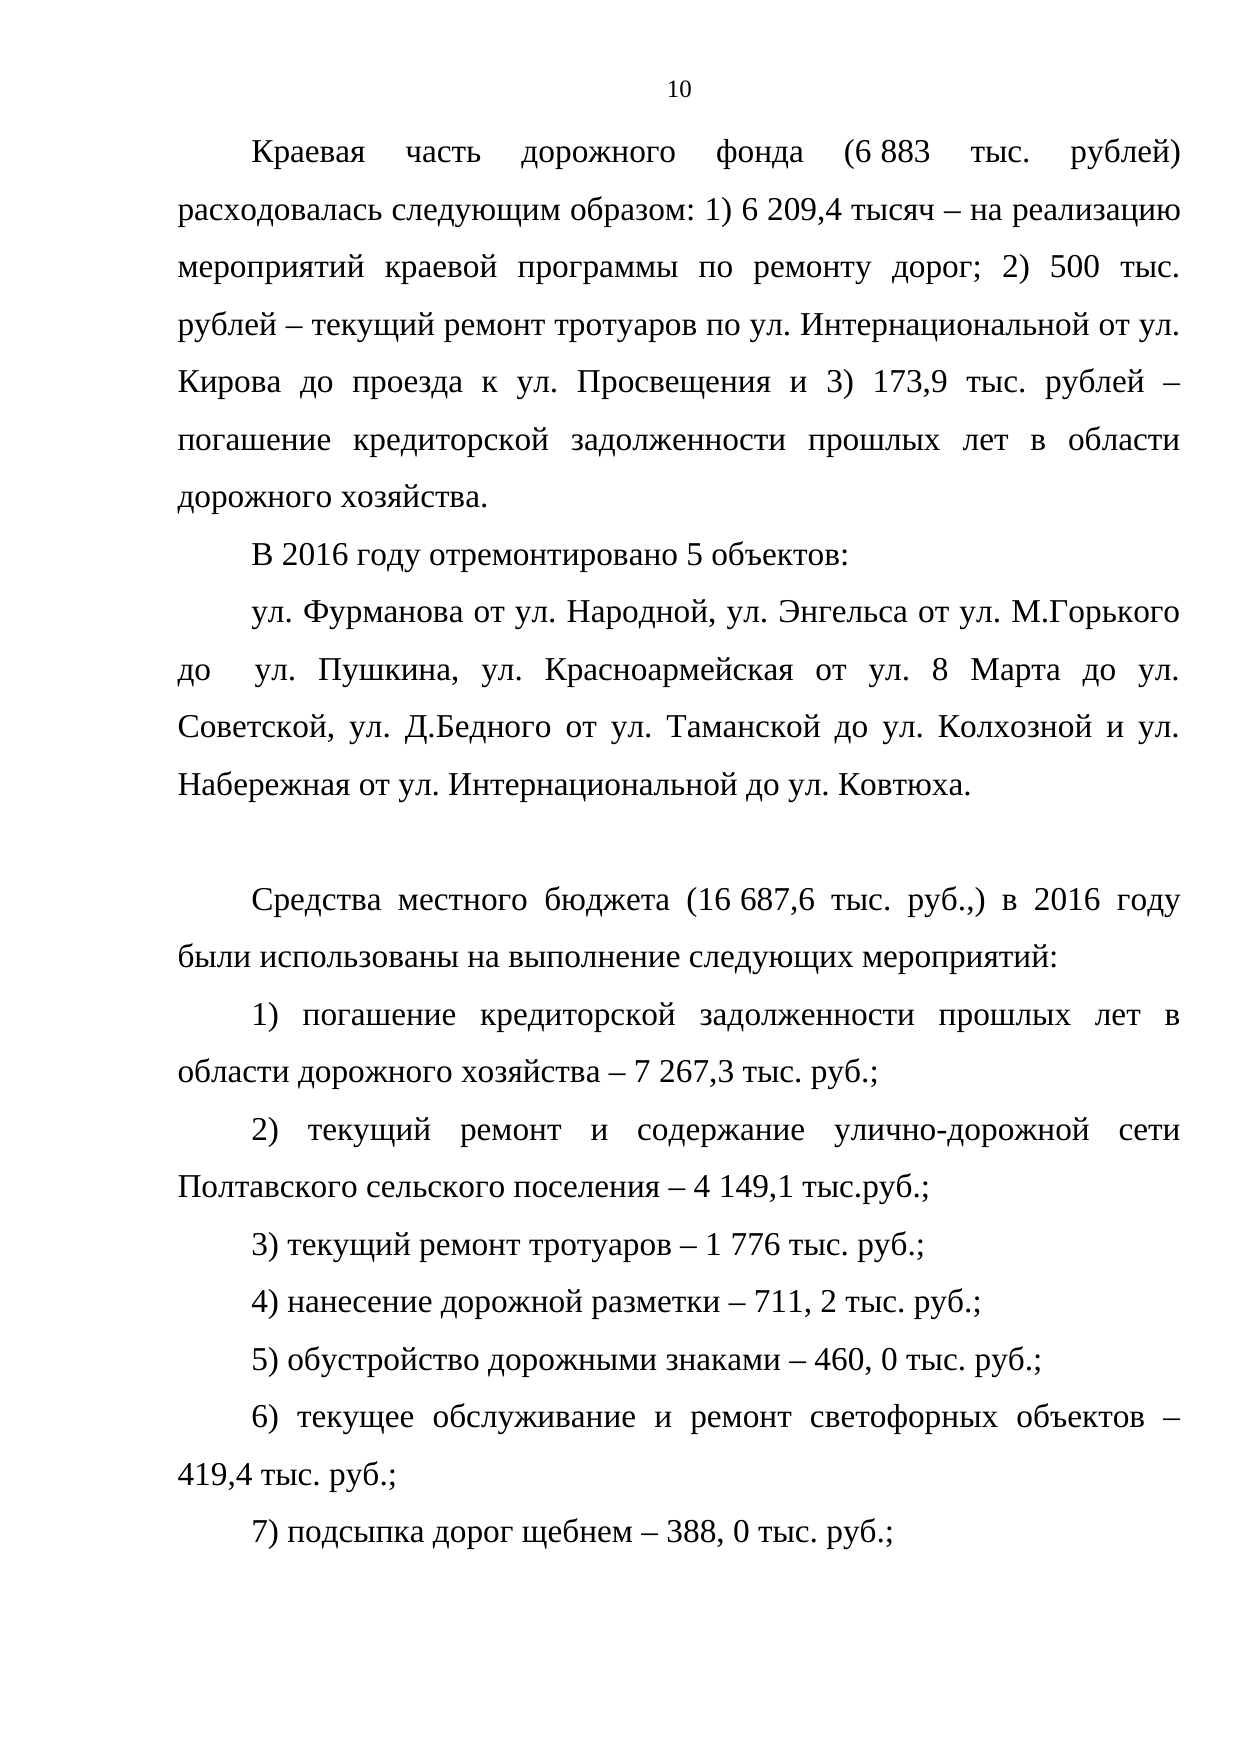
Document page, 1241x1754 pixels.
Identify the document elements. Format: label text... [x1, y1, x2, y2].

text ул. Фурманова от ул. Народной, ул. Энгельса от ул. М.Горького до ул. Пушкина, ул. Красноармейская от ул. 8 Марта до ул. Советской, ул. Д.Бедного от ул. Таманской до ул. Колхозной и ул. Набережная от ул. Интернациональной до ул. Ковтюха. [177, 591, 1181, 802]
text 1) погашение кредиторской задолженности прошлых лет в области дорожного хозяйства – 7 267,3 тыс. руб.; [177, 994, 1181, 1090]
text 3) текущий ремонт тротуаров – 1 776 тыс. руб.; [177, 1224, 1181, 1262]
text 4) нанесение дорожной разметки – 711, 2 тыс. руб.; [177, 1281, 1181, 1320]
text 7) подсыпка дорог щебнем – 388, 0 тыс. руб.; [177, 1511, 1181, 1550]
text 2) текущий ремонт и содержание улично-дорожной сети Полтавского сельского поселения – 4 149,1 тыс.руб.; [177, 1109, 1181, 1205]
text В 2016 году отремонтировано 5 объектов: [177, 534, 1181, 572]
text 5) обустройство дорожными знаками – 460, 0 тыс. руб.; [177, 1339, 1181, 1377]
text 6) текущее обслуживание и ремонт светофорных объектов – 419,4 тыс. руб.; [177, 1396, 1181, 1492]
text Краевая часть дорожного фонда (6 883 тыс. рублей) расходовалась следующим образом: 1) 6 209,4 тысяч – на реализацию мероприятий краевой программы по ремонту дорог; 2) 500 тыс. рублей – текущий ремонт тротуаров по ул. Интернациональной от ул. Кирова до проезда к ул. Просвещения и 3) 173,9 тыс. рублей – погашение кредиторской задолженности прошлых лет в области дорожного хозяйства. [177, 131, 1181, 515]
text Средства местного бюджета (16 687,6 тыс. руб.,) в 2016 году были использованы на выполнение следующих мероприятий: [177, 879, 1181, 975]
